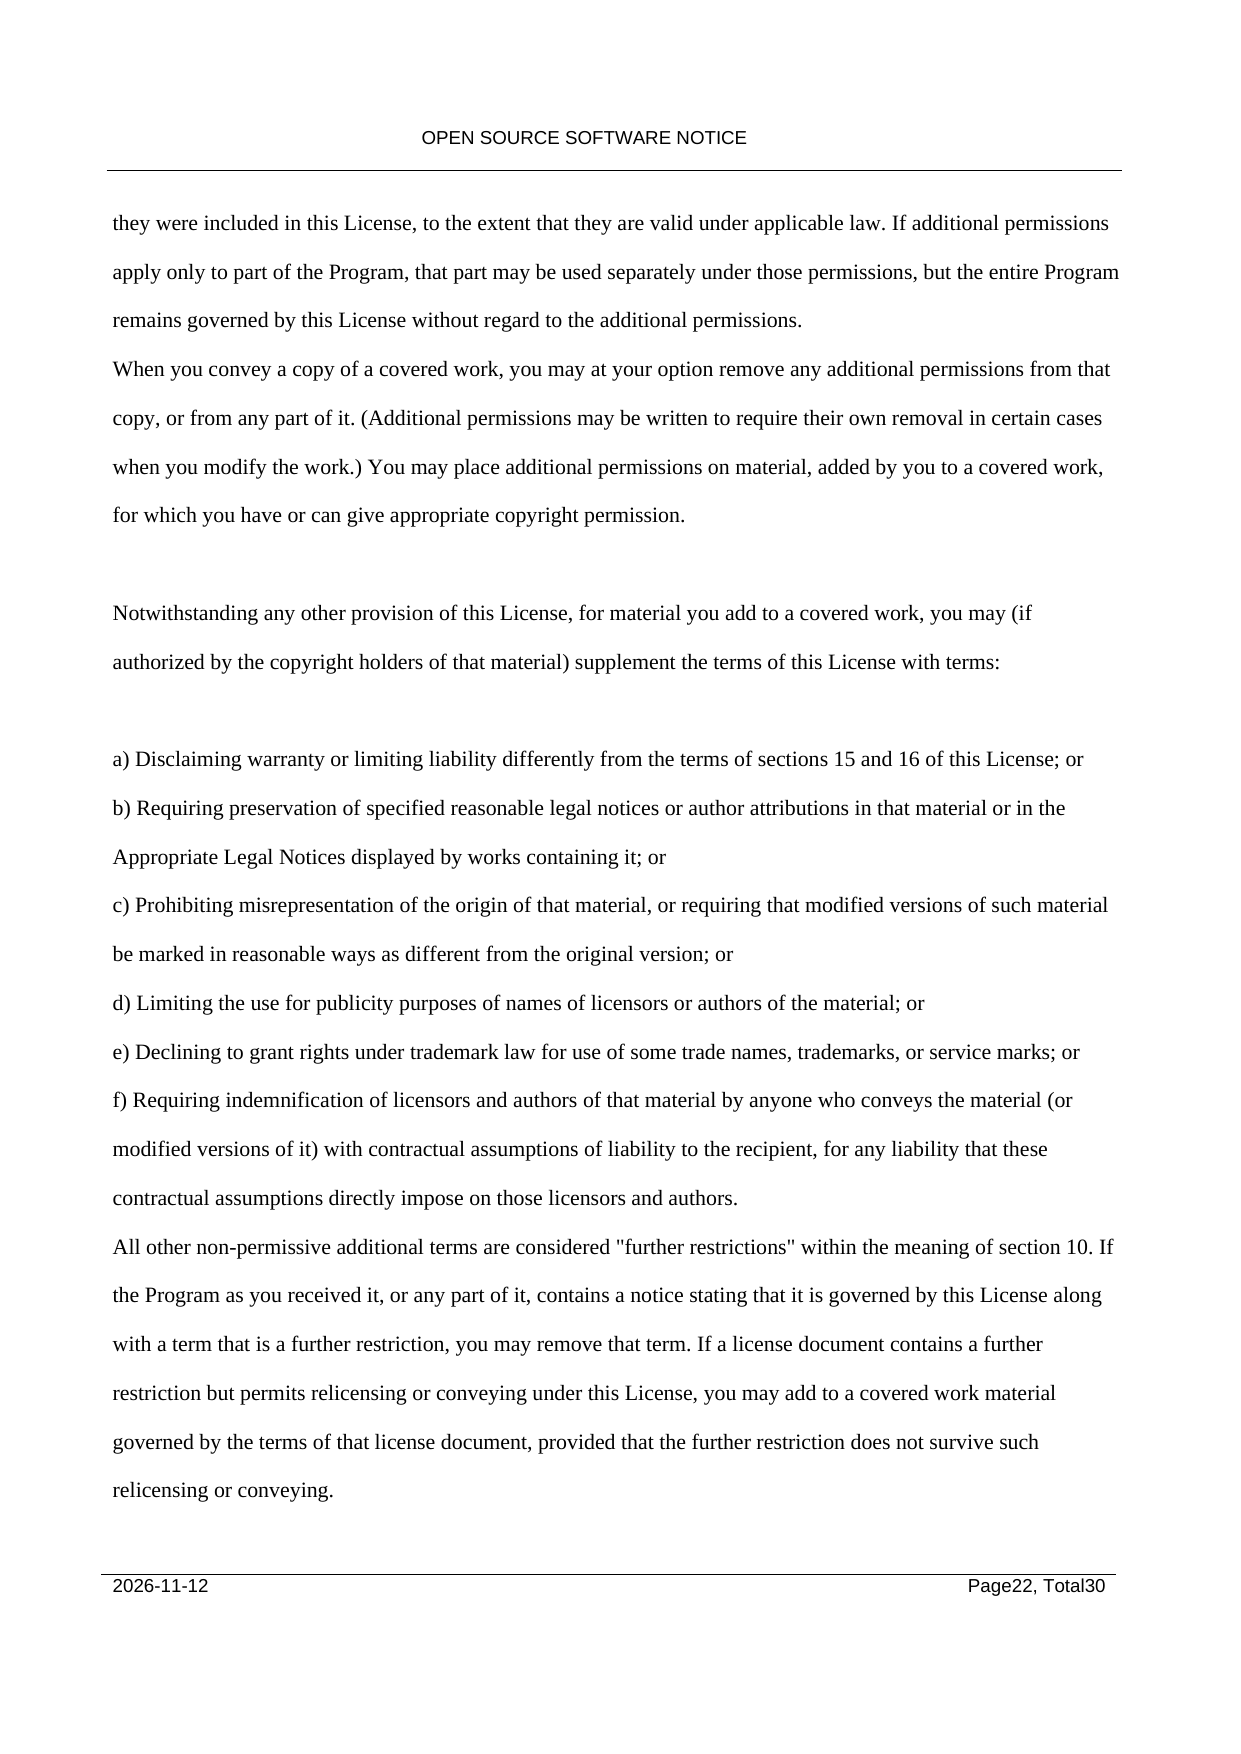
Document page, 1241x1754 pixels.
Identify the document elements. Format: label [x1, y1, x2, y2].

text [112, 206, 1128, 1506]
